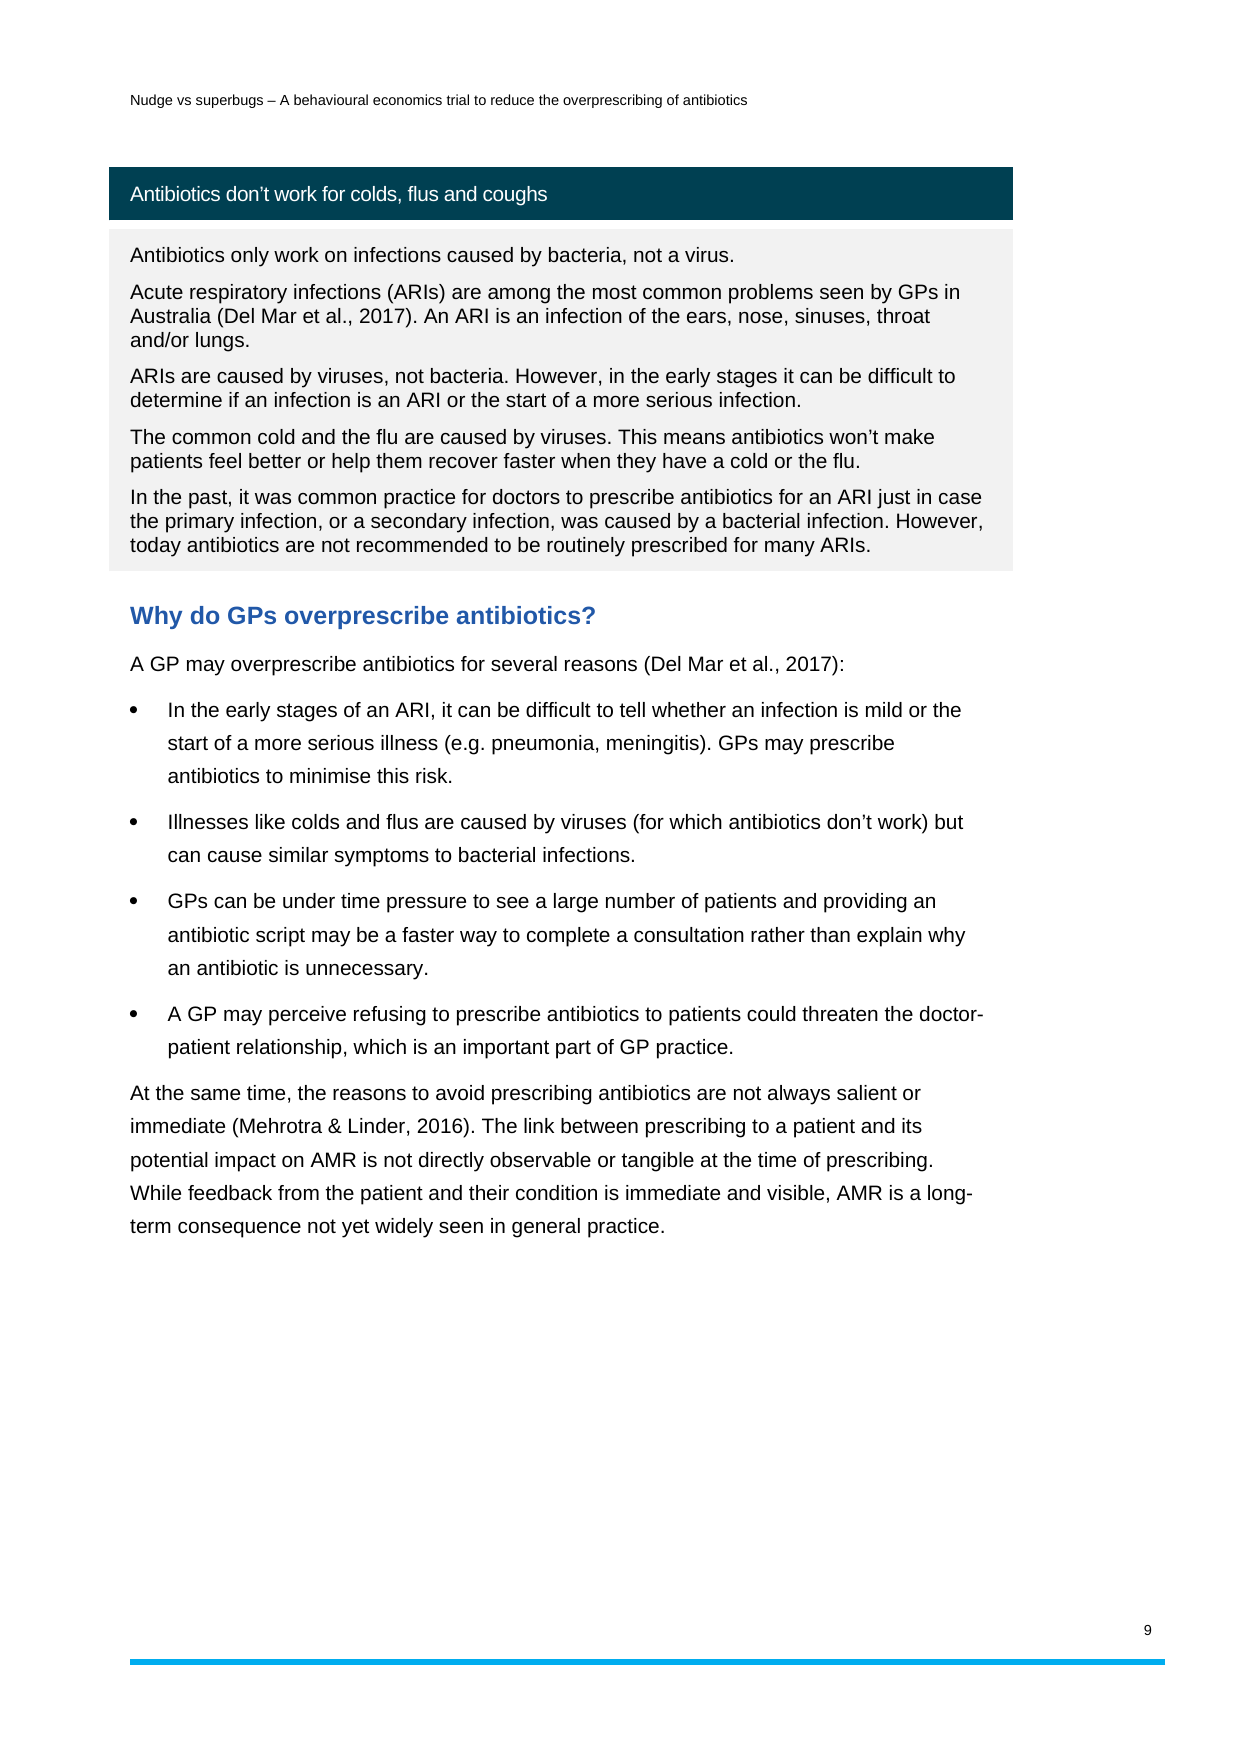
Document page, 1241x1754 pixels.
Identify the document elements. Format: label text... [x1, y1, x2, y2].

text Antibiotics don’t work for colds, flus and coughs [122, 180, 1001, 208]
text ARIs are caused by viruses, not bacteria. However, in the early stages it can be difficult to determine if an infection is an ARI or the start of a more serious infection. [122, 349, 1001, 410]
list In the early stages of an ARI, it can be difficult to tell whether an infection is mild or the start of a more serious illness (e.g. pneumonia, meningitis). GPs may prescribe antibiotics to minimise this risk. [130, 688, 992, 788]
text The common cold and the flu are caused by viruses. This means antibiotics won’t make patients feel better or help them recover faster when they have a cold or the flu. [122, 410, 1001, 470]
list Illnesses like colds and flus are caused by viruses (for which antibiotics don’t work) but can cause similar symptoms to bacterial infections. [130, 801, 992, 867]
list GPs can be under time pressure to see a large number of patients and providing an antibiotic script may be a faster way to complete a consultation rather than explain why an antibiotic is unnecessary. [130, 880, 992, 980]
subtitle Why do GPs overprescribe antibiotics? [130, 596, 992, 630]
text At the same time, the reasons to avoid prescribing antibiotics are not always salient or immediate (Mehrotra & Linder, 2016). The link between prescribing to a patient and its potential impact on AMR is not directly observable or tangible at the time of prescribing. While feedback from the patient and their condition is immediate and visible, AMR is a long-term consequence not yet widely seen in general practice. [130, 1071, 992, 1238]
list A GP may perceive refusing to prescribe antibiotics to patients could threaten the doctor-patient relationship, which is an important part of GP practice. [130, 992, 992, 1059]
text A GP may overprescribe antibiotics for several reasons (Del Mar et al., 2017): [130, 642, 992, 676]
text In the past, it was common practice for doctors to prescribe antibiotics for an ARI just in case the primary infection, or a secondary infection, was caused by a bacterial infection. However, today antibiotics are not recommended to be routinely prescribed for many ARIs. [122, 470, 1001, 559]
text Antibiotics only work on infections caused by bacteria, not a virus. [122, 241, 1001, 265]
text Acute respiratory infections (ARIs) are among the most common problems seen by GPs in Australia (Del Mar et al., 2017). An ARI is an infection of the ears, nose, sinuses, throat and/or lungs. [122, 265, 1001, 349]
